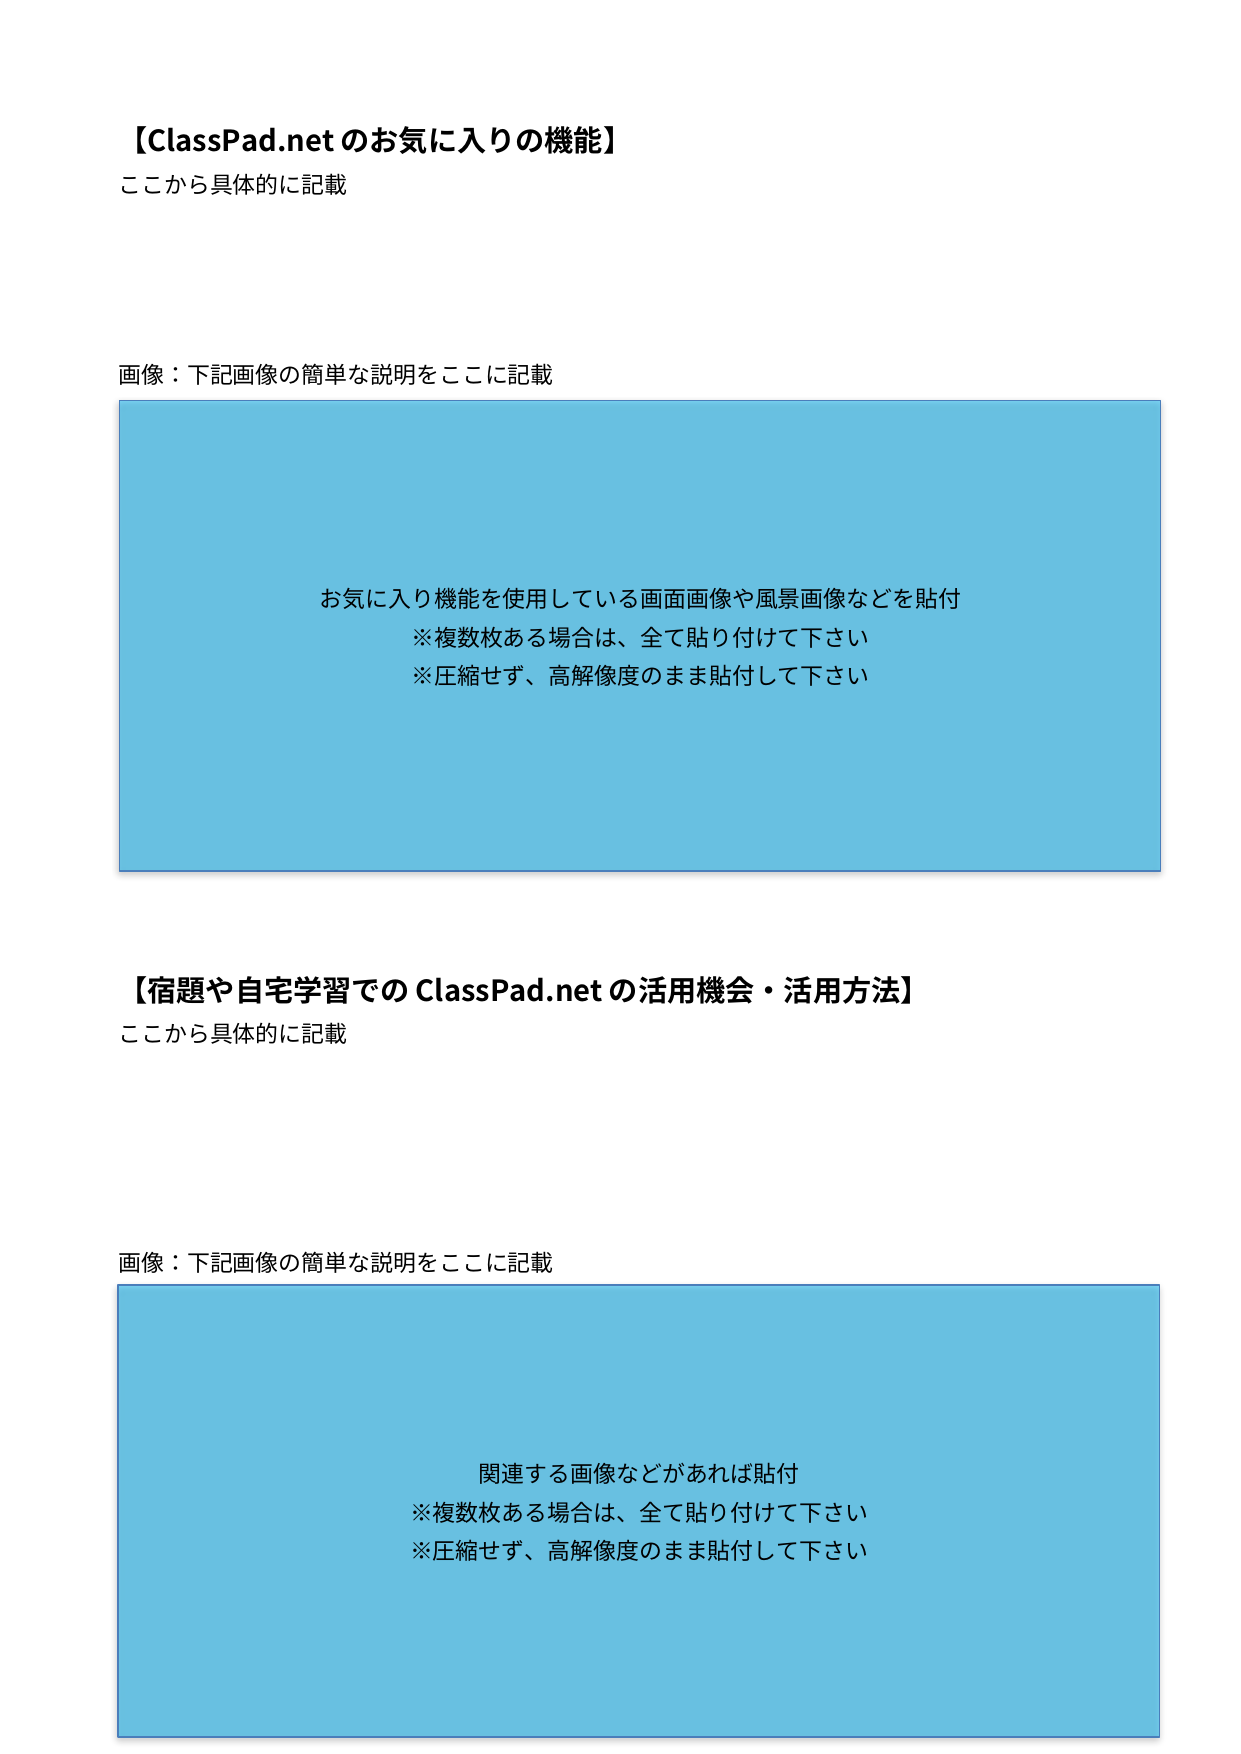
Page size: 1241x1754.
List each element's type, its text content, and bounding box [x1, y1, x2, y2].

text ここから具体的に記載 [118, 1016, 1122, 1049]
text 画像：下記画像の簡単な説明をここに記載 [118, 1244, 1122, 1278]
text 【ClassPad.netのお気に入りの機能】 [118, 118, 1122, 160]
text 【宿題や自宅学習でのClassPad.netの活用機会・活用方法】 [118, 967, 1122, 1009]
text 画像：下記画像の簡単な説明をここに記載 [118, 357, 1122, 390]
text ここから具体的に記載 [118, 167, 1122, 200]
